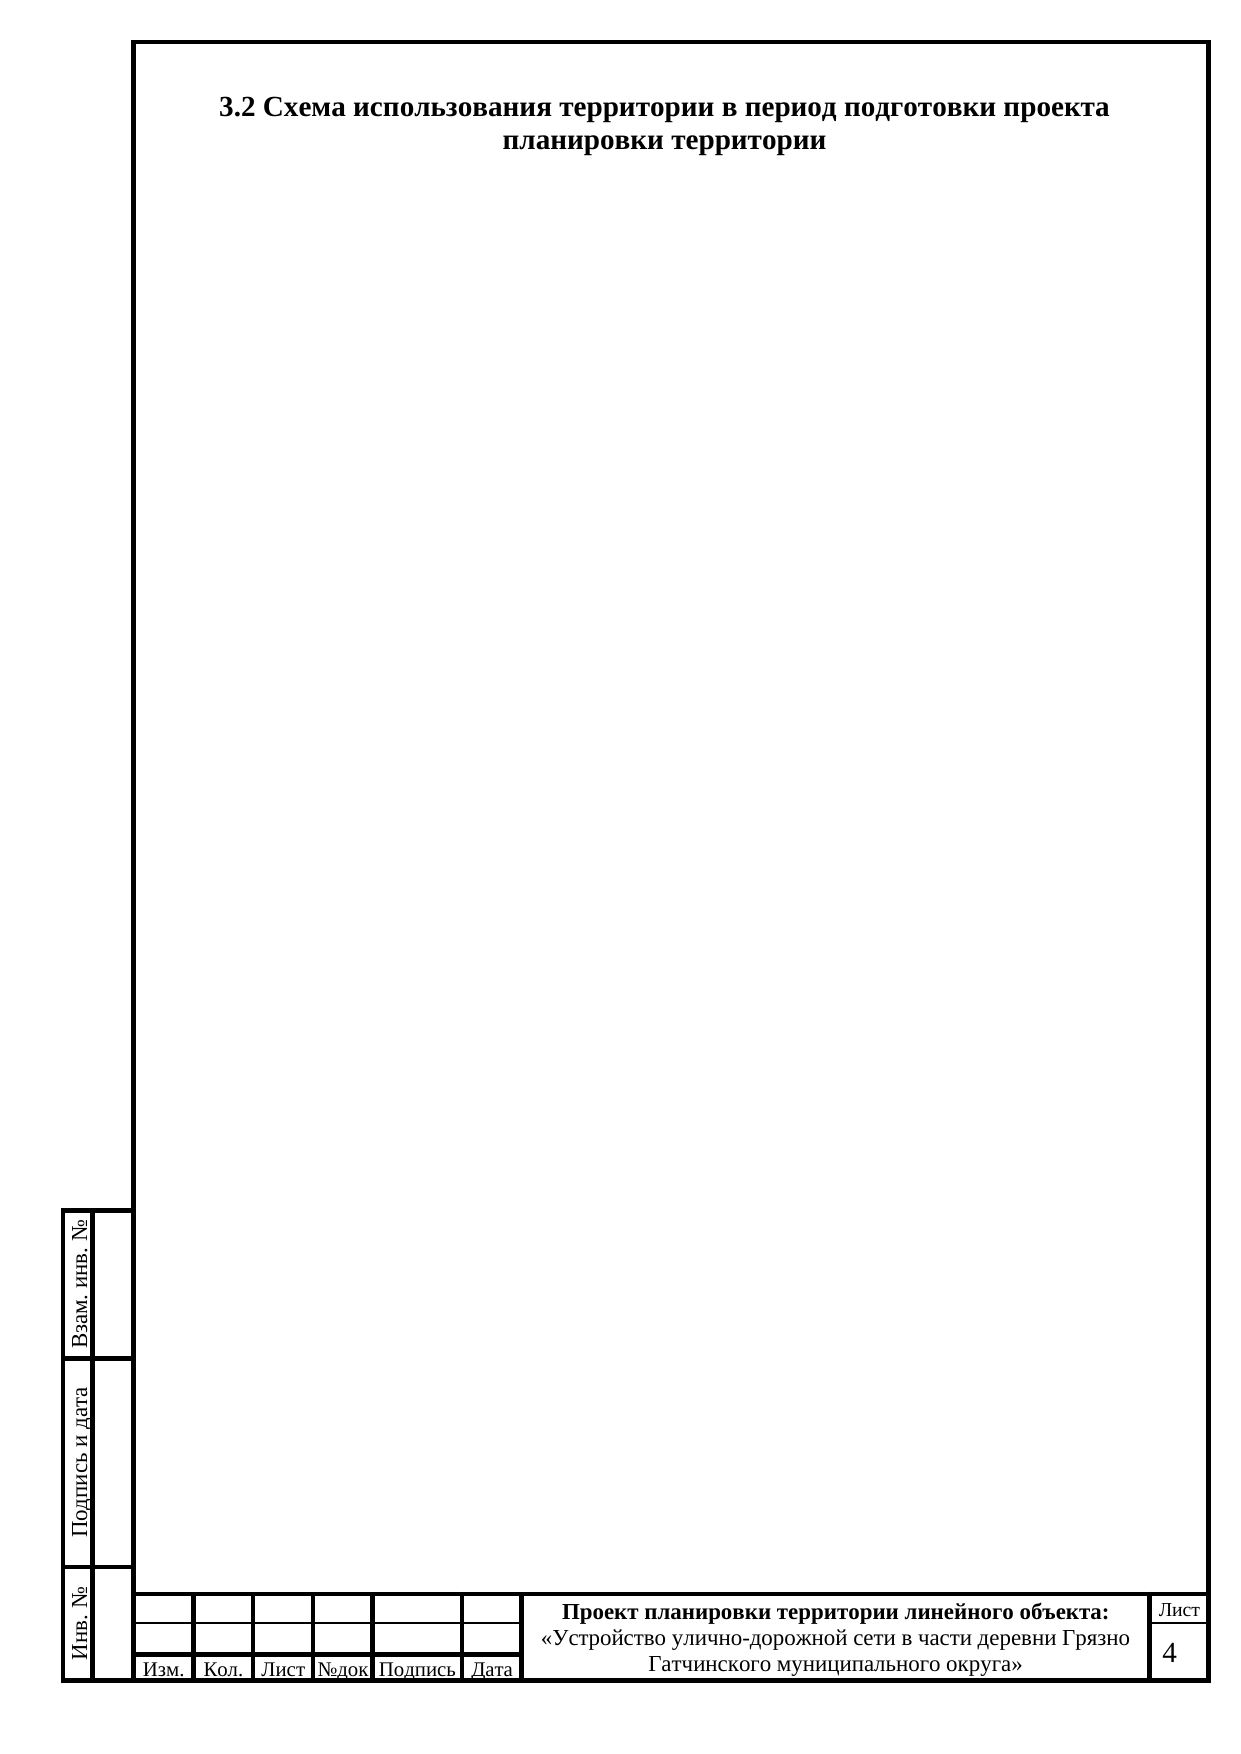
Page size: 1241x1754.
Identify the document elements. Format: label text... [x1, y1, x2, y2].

text 3.2 Схема использования территории в период подготовки проекта планировки территории [177, 89, 1152, 156]
